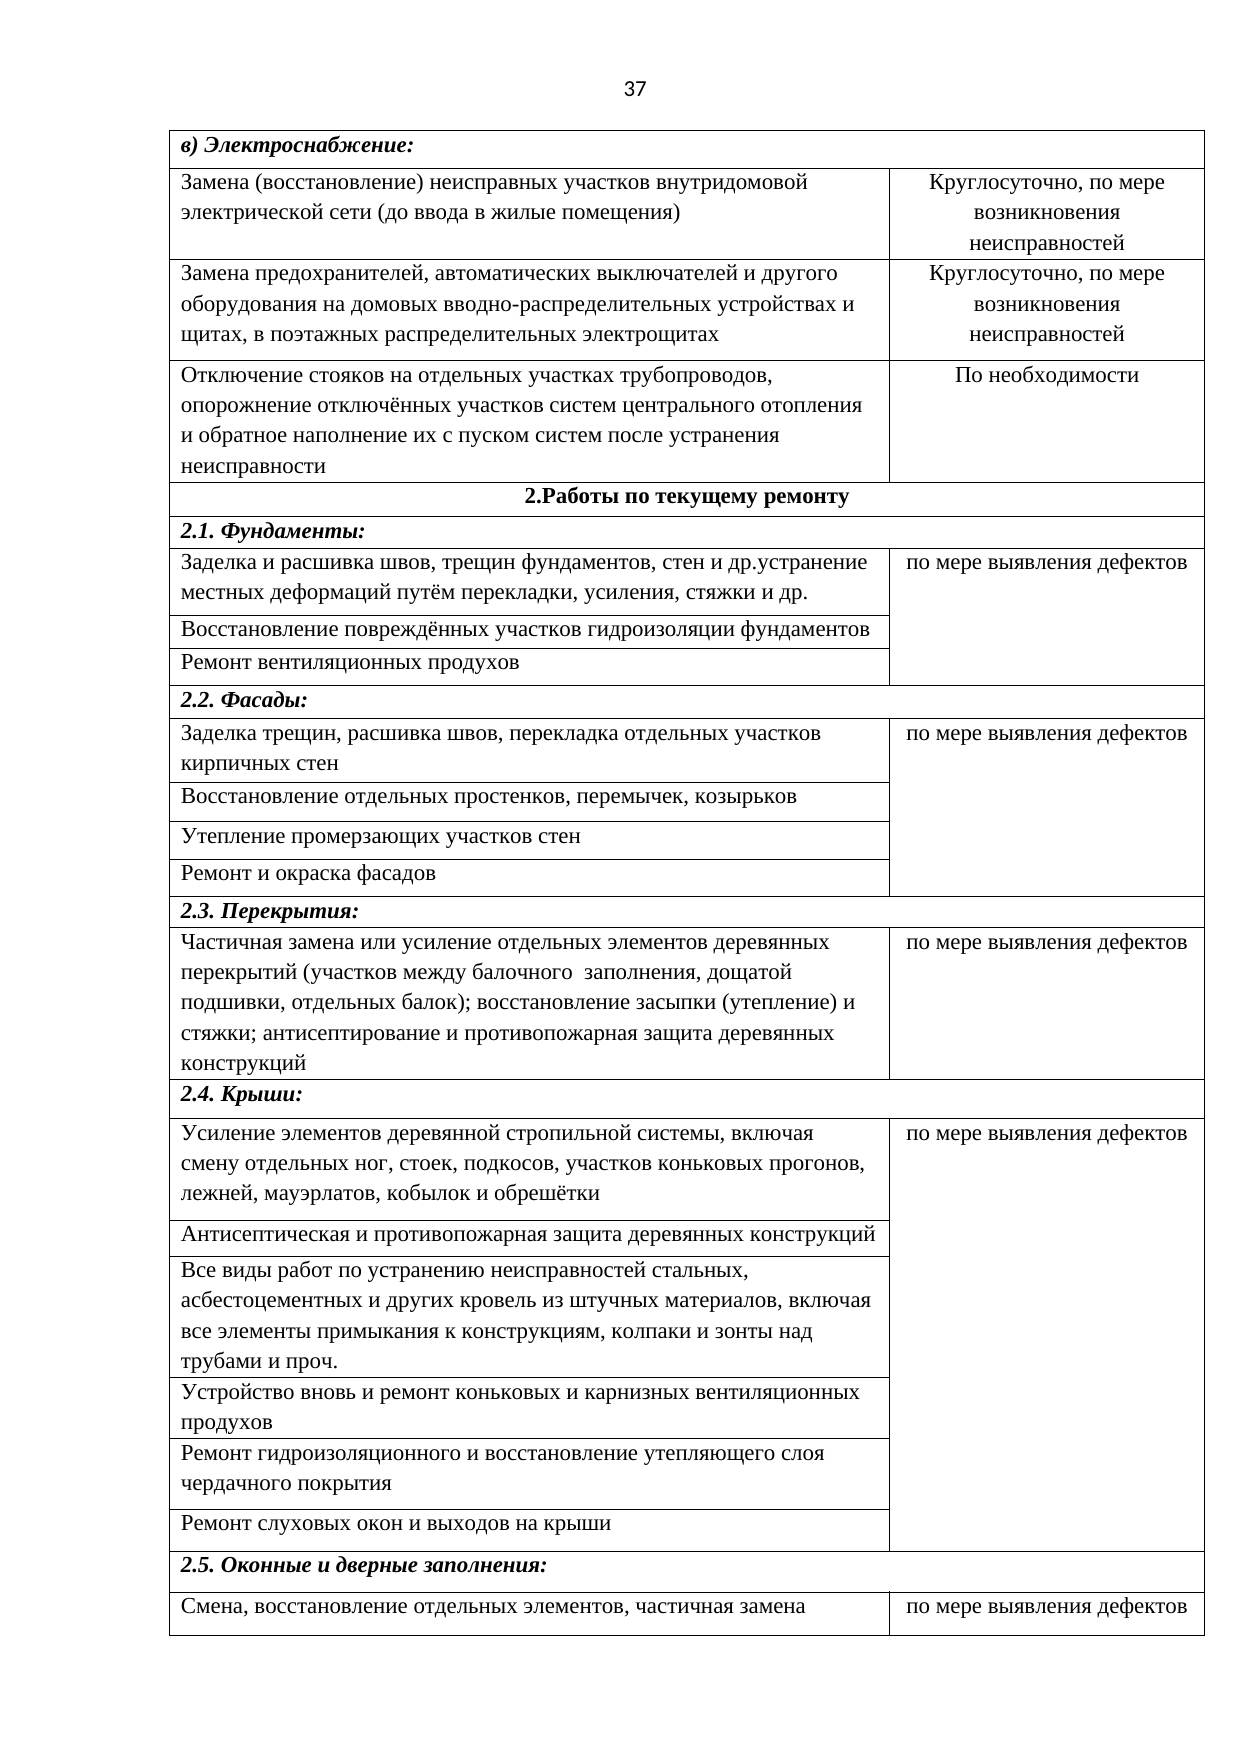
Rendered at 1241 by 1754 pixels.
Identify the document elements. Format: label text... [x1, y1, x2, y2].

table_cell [170, 1593, 889, 1635]
table_cell по мере выявления дефектов [890, 1119, 1204, 1551]
table_cell Устройство вновь и ремонт коньковых и карнизных вентиляционных продухов [170, 1378, 889, 1438]
table_cell 2.4. Крыши: [170, 1080, 1204, 1118]
table_cell Усиление элементов деревянной стропильной системы, включая смену отдельных ног, стоек, подкосов, участков коньковых прогонов, лежней, мауэрлатов, кобылок и обрешётки [170, 1119, 889, 1219]
table_cell 2.5. Оконные и дверные заполнения: [170, 1552, 1204, 1591]
table_cell Заделка и расшивка швов, трещин фундаментов, стен и др.устранение местных деформаций путём перекладки, усиления, стяжки и др. [170, 549, 889, 615]
table_cell Антисептическая и противопожарная защита деревянных конструкций [170, 1221, 889, 1256]
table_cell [890, 169, 1204, 259]
table_cell по мере выявления дефектов [890, 928, 1204, 1079]
table_cell по мере выявления дефектов [890, 719, 1204, 896]
table_cell по мере выявления дефектов [890, 549, 1204, 685]
table_cell Ремонт гидроизоляционного и восстановление утепляющего слоя чердачного покрытия [170, 1439, 889, 1508]
table_cell Отключение стояков на отдельных участках трубопроводов, опорожнение отключённых участков систем центрального отопления и обратное наполнение их с пуском систем после устранения неисправности [170, 361, 889, 482]
table_cell Все виды работ по устранению неисправностей стальных, асбестоцементных и других кровель из штучных материалов, включая все элементы примыкания к конструкциям, колпаки и зонты над трубами и проч. [170, 1257, 889, 1377]
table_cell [890, 1593, 1204, 1635]
table_cell По необходимости [890, 361, 1204, 482]
table_cell Замена предохранителей, автоматических выключателей и другого оборудования на домовых вводно-распределительных устройствах и щитах, в поэтажных распределительных электрощитах [170, 260, 889, 360]
table_cell Восстановление отдельных простенков, перемычек, козырьков [170, 783, 889, 821]
table_cell в) Электроснабжение: [170, 131, 1204, 167]
table_cell Ремонт и окраска фасадов [170, 860, 889, 896]
table_cell 2.Работы по текущему ремонту [170, 483, 1204, 516]
table_cell 2.2. Фасады: [170, 686, 1204, 718]
table_cell 2.3. Перекрытия: [170, 897, 1204, 927]
table_cell Частичная замена или усиление отдельных элементов деревянных перекрытий (участков между балочного заполнения, дощатой подшивки, отдельных балок); восстановление засыпки (утепление) и стяжки; антисептирование и противопожарная защита деревянных конструкций [170, 928, 889, 1079]
table_cell Заделка трещин, расшивка швов, перекладка отдельных участков кирпичных стен [170, 719, 889, 782]
table_cell Круглосуточно, по мере возникновения неисправностей [890, 260, 1204, 360]
table_cell Восстановление повреждённых участков гидроизоляции фундаментов [170, 616, 889, 647]
table_cell Ремонт вентиляционных продухов [170, 649, 889, 685]
table_cell Замена (восстановление) неисправных участков внутридомовой электрической сети (до ввода в жилые помещения) [170, 169, 889, 259]
table_cell 2.1. Фундаменты: [170, 517, 1204, 547]
table_cell Ремонт слуховых окон и выходов на крыши [170, 1510, 889, 1551]
table_cell Утепление промерзающих участков стен [170, 822, 889, 858]
